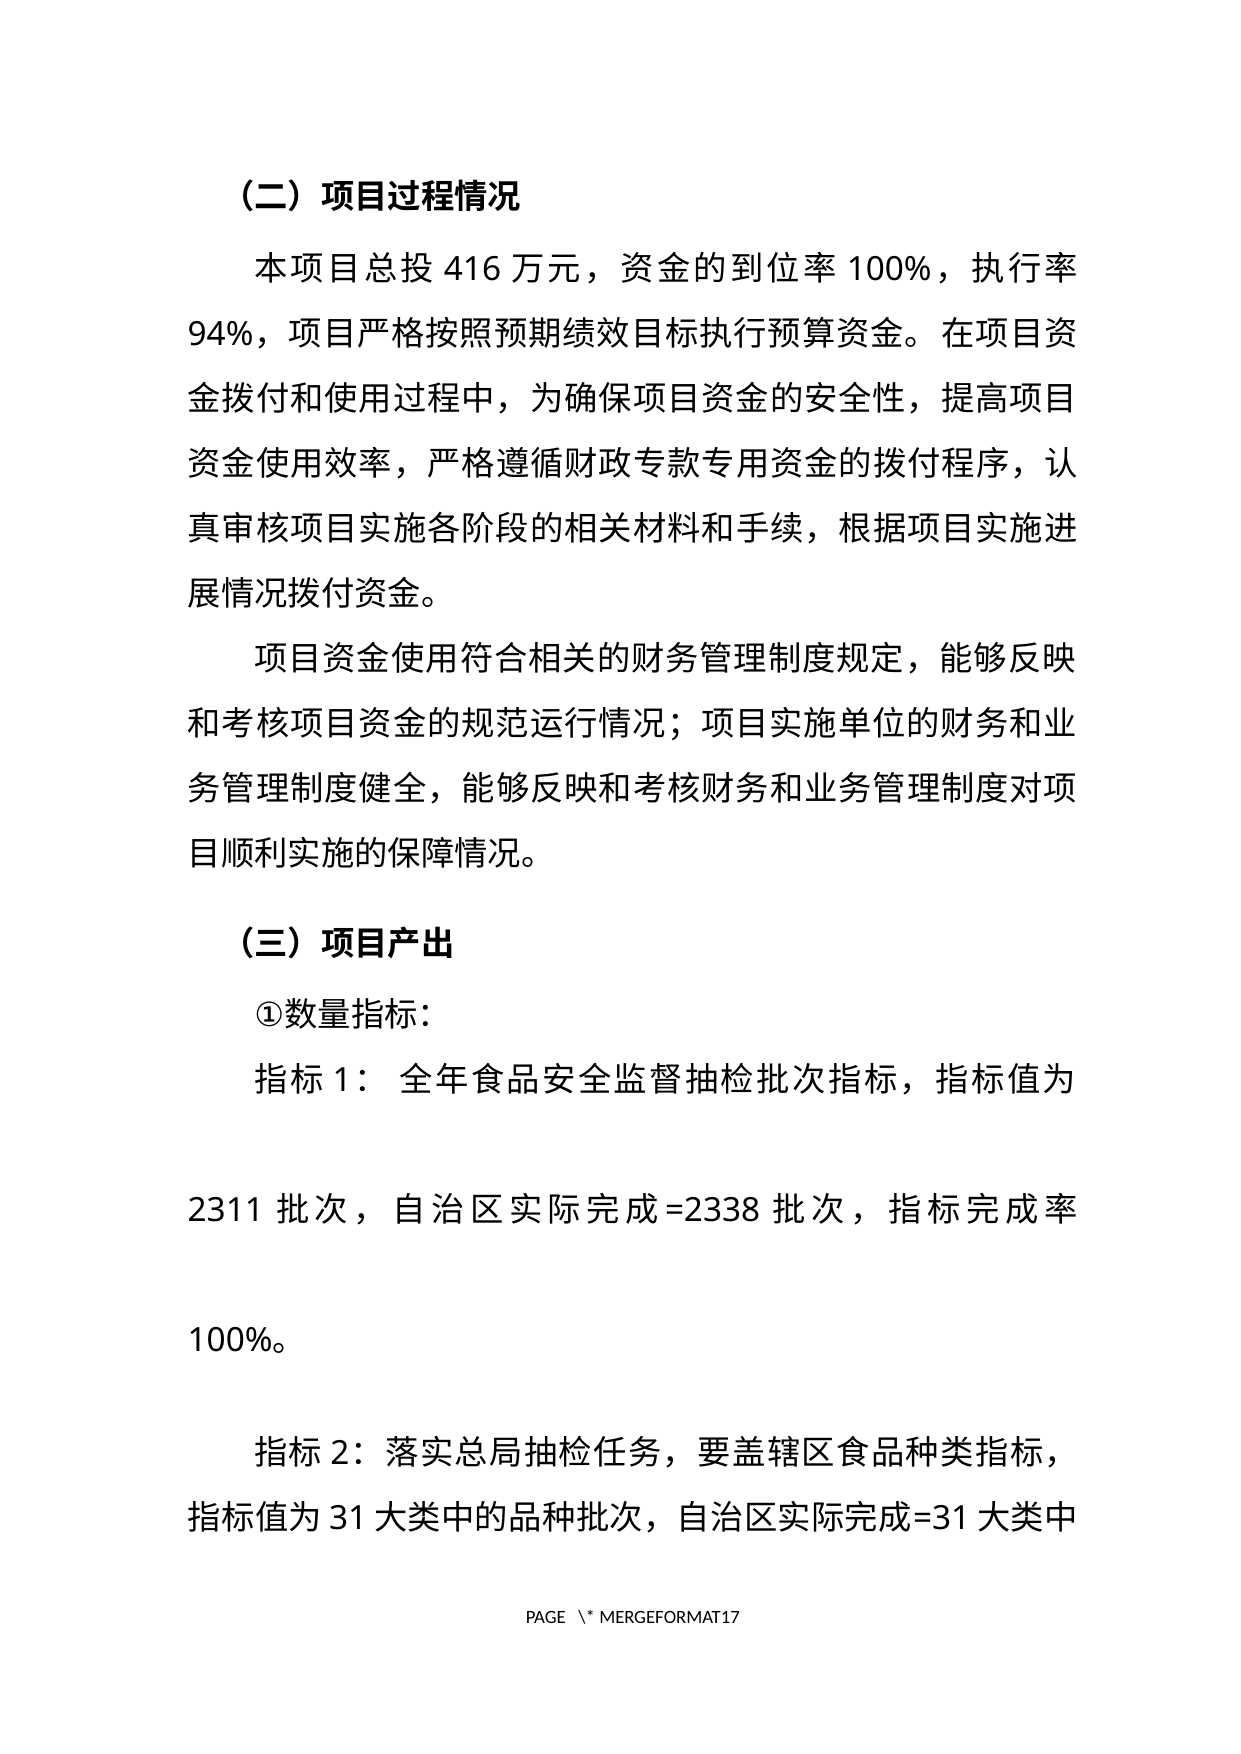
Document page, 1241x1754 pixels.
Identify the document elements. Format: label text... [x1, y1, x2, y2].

title （二）项目过程情况 [187, 162, 1078, 227]
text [187, 1418, 1078, 1548]
text ①数量指标： [187, 979, 1078, 1044]
text 指标1： 全年食品安全监督抽检批次指标，指标值为2311批次，自治区实际完成=2338批次，指标完成率100%。 [187, 1044, 1078, 1369]
title （三）项目产出 [187, 908, 1078, 973]
text 项目资金使用符合相关的财务管理制度规定，能够反映和考核项目资金的规范运行情况；项目实施单位的财务和业务管理制度健全，能够反映和考核财务和业务管理制度对项目顺利实施的保障情况。 [187, 623, 1078, 883]
text 本项目总投416万元，资金的到位率100%，执行率94%，项目严格按照预期绩效目标执行预算资金。在项目资金拨付和使用过程中，为确保项目资金的安全性，提高项目资金使用效率，严格遵循财政专款专用资金的拨付程序，认真审核项目实施各阶段的相关材料和手续，根据项目实施进展情况拨付资金。 [187, 233, 1078, 623]
